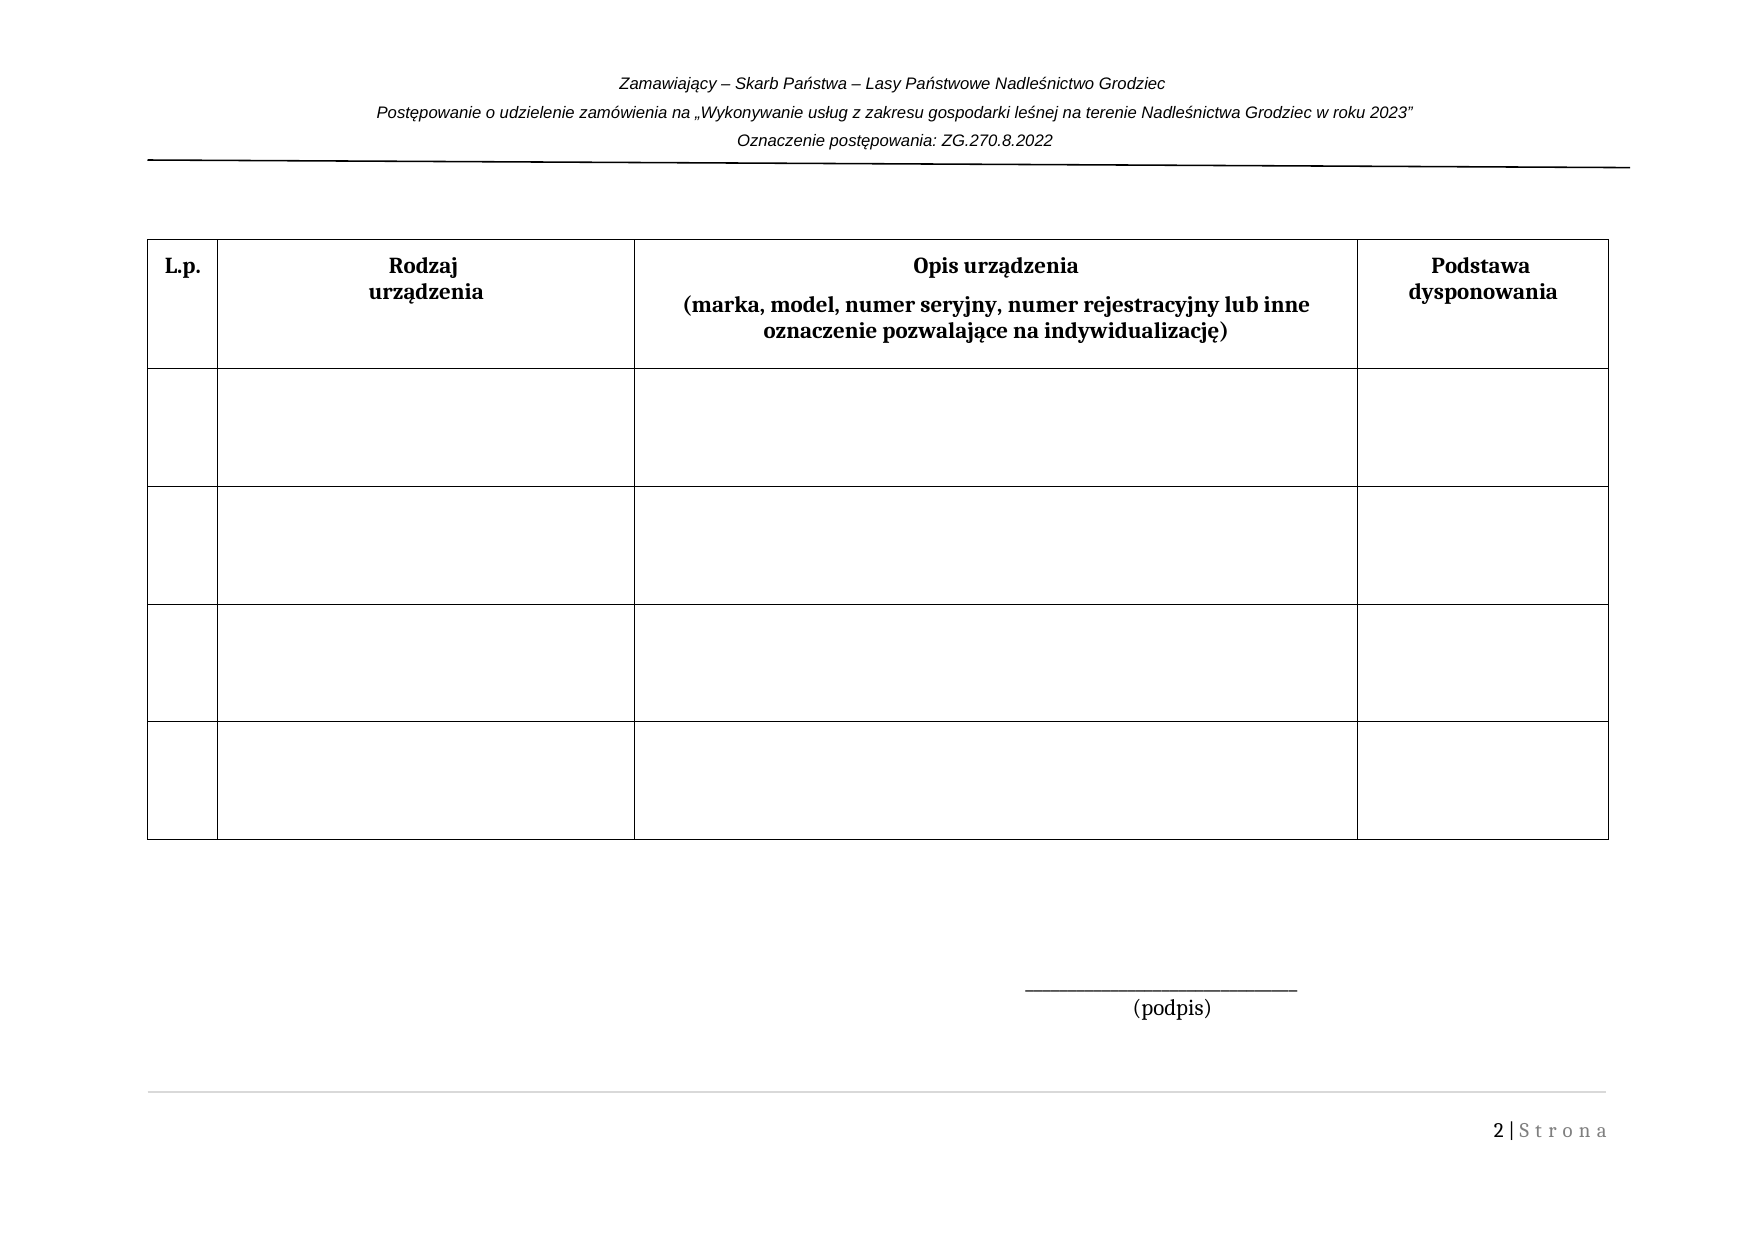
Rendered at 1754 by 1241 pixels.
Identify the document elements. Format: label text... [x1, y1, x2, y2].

table_cell [635, 722, 1357, 839]
table_cell [1358, 605, 1608, 721]
table_cell [218, 369, 634, 486]
table_cell [148, 369, 217, 486]
text ________________________________ (podpis) [738, 969, 1606, 1022]
table_cell [148, 722, 217, 839]
table_header Podstawa dysponowania [1358, 240, 1608, 368]
table_cell [218, 722, 634, 839]
table_header Opis urządzenia (marka, model, numer seryjny, numer rejestracyjny lub inne oznaczenie pozwalające na indywidualizację) [635, 240, 1357, 368]
table_cell [1358, 487, 1608, 603]
table_cell [218, 487, 634, 603]
table_cell [218, 605, 634, 721]
table_cell [635, 487, 1357, 603]
table_cell [148, 487, 217, 603]
table_cell [635, 369, 1357, 486]
table_cell [635, 605, 1357, 721]
table_cell [1358, 722, 1608, 839]
table_header Rodzaj urządzenia [218, 240, 634, 368]
table_cell [1358, 369, 1608, 486]
table_header L.p. [148, 240, 217, 368]
table_cell [148, 605, 217, 721]
